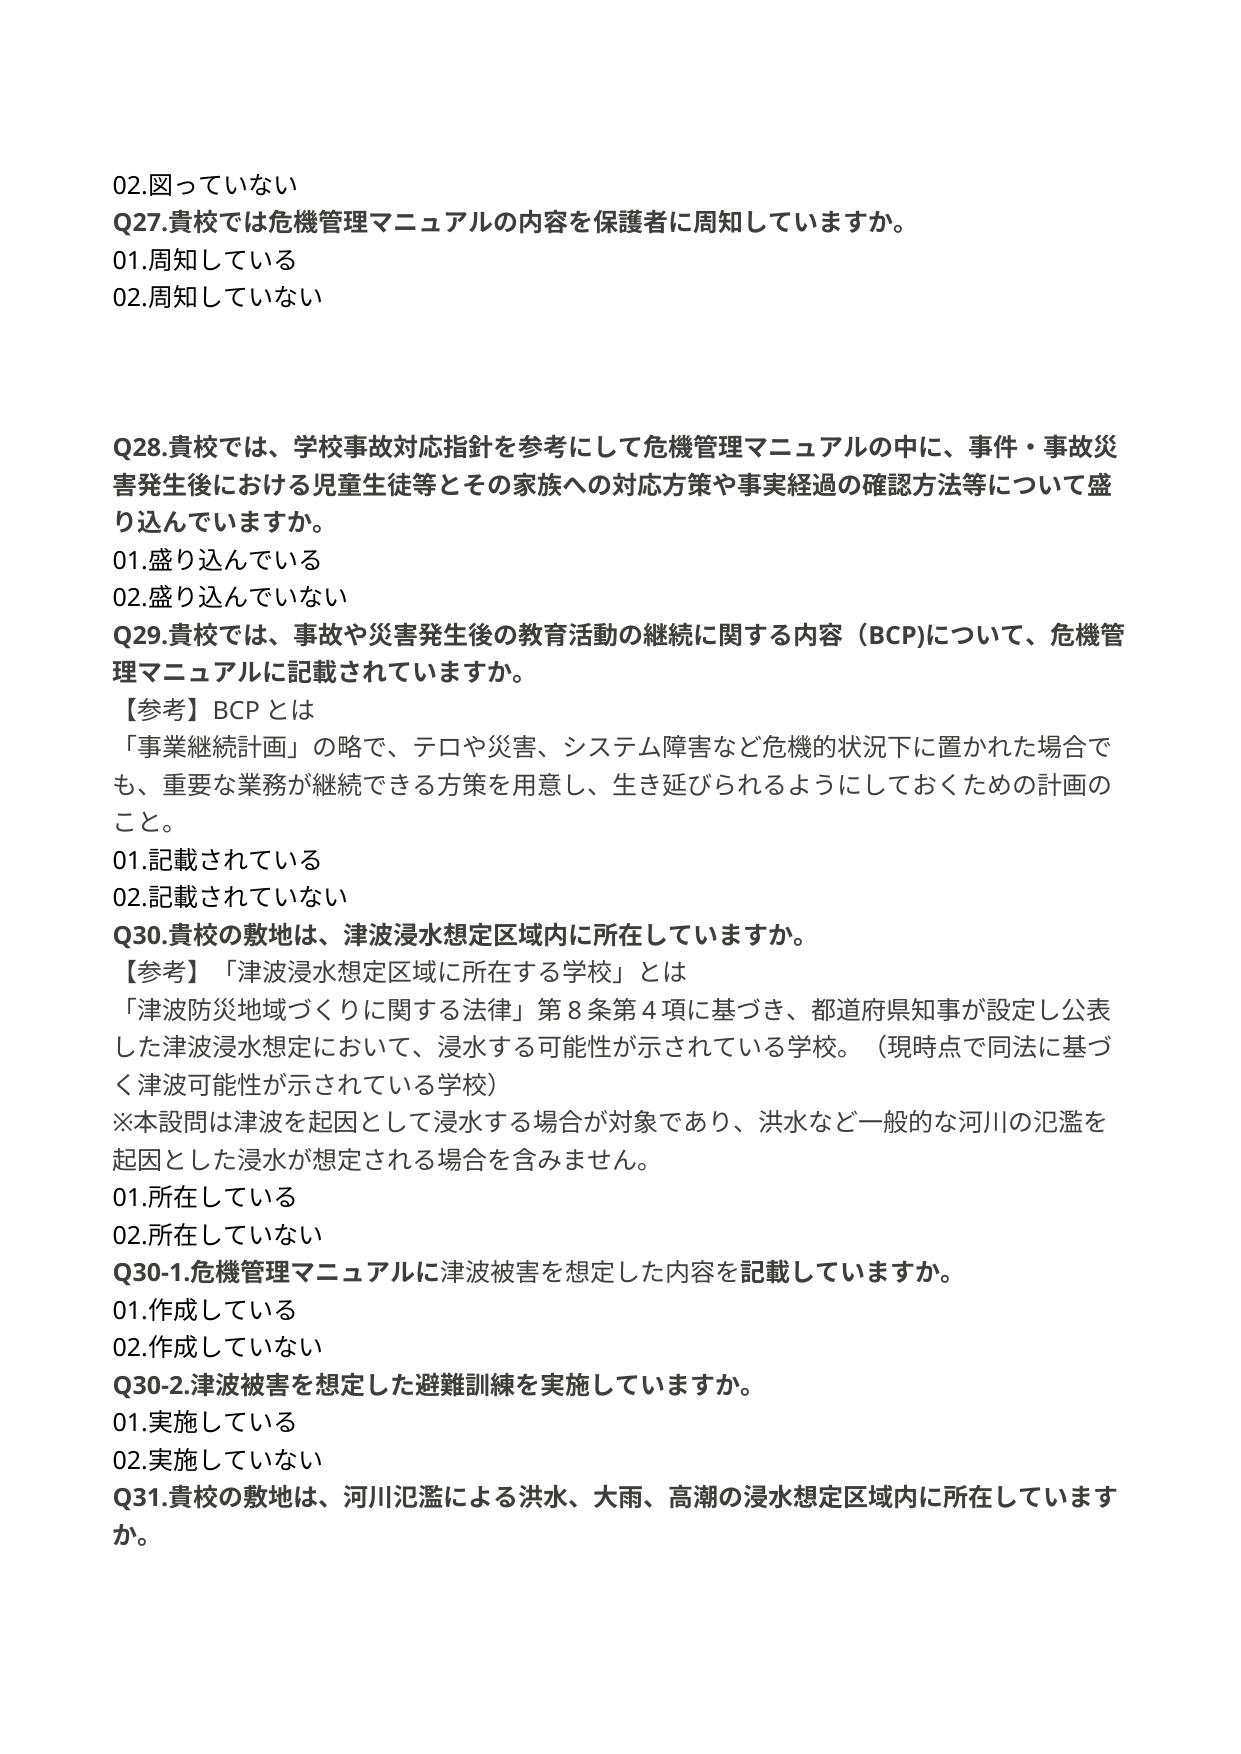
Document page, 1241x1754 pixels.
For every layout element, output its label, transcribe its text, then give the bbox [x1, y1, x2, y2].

text 02.周知していない [112, 277, 1128, 314]
text 02.作成していない [112, 1327, 1128, 1364]
text Q28.貴校では、学校事故対応指針を参考にして危機管理マニュアルの中に、事件・事故災害発生後における児童生徒等とその家族への対応方策や事実経過の確認方法等について盛り込んでいますか。 [112, 427, 1128, 539]
text 02.記載されていない [112, 877, 1128, 914]
text 【参考】BCPとは 「事業継続計画」の略で、テロや災害、システム障害など危機的状況下に置かれた場合でも、重要な業務が継続できる方策を用意し、生き延びられるようにしておくための計画のこと。 [112, 689, 1128, 839]
text Q29.貴校では、事故や災害発生後の教育活動の継続に関する内容（BCP)について、危機管理マニュアルに記載されていますか。 [112, 614, 1128, 689]
text 01.所在している [112, 1177, 1128, 1214]
text 02.図っていない [112, 164, 1128, 202]
text 02.盛り込んでいない [112, 577, 1128, 614]
text 02.実施していない [112, 1439, 1128, 1477]
text 01.周知している [112, 239, 1128, 277]
text 01.作成している [112, 1289, 1128, 1327]
text 01.盛り込んでいる [112, 539, 1128, 577]
text 【参考】「津波浸水想定区域に所在する学校」とは 「津波防災地域づくりに関する法律」第8条第4項に基づき、都道府県知事が設定し公表した津波浸水想定において、浸水する可能性が示されている学校。（現時点で同法に基づく津波可能性が示されている学校） ※本設問は津波を起因として浸水する場合が対象であり、洪水など一般的な河川の氾濫を起因とした浸水が想定される場合を含みません。 [112, 952, 1128, 1177]
text 01.記載されている [112, 839, 1128, 877]
text Q31.貴校の敷地は、河川氾濫による洪水、大雨、高潮の浸水想定区域内に所在していますか。 [112, 1477, 1128, 1552]
text 02.所在していない [112, 1214, 1128, 1252]
text Q30-1.危機管理マニュアルに津波被害を想定した内容を記載していますか。 [112, 1252, 1128, 1289]
text Q30.貴校の敷地は、津波浸水想定区域内に所在していますか。 [112, 914, 1128, 952]
text Q30-2.津波被害を想定した避難訓練を実施していますか。 [112, 1364, 1128, 1402]
text 01.実施している [112, 1402, 1128, 1439]
text Q27.貴校では危機管理マニュアルの内容を保護者に周知していますか。 [112, 202, 1128, 239]
